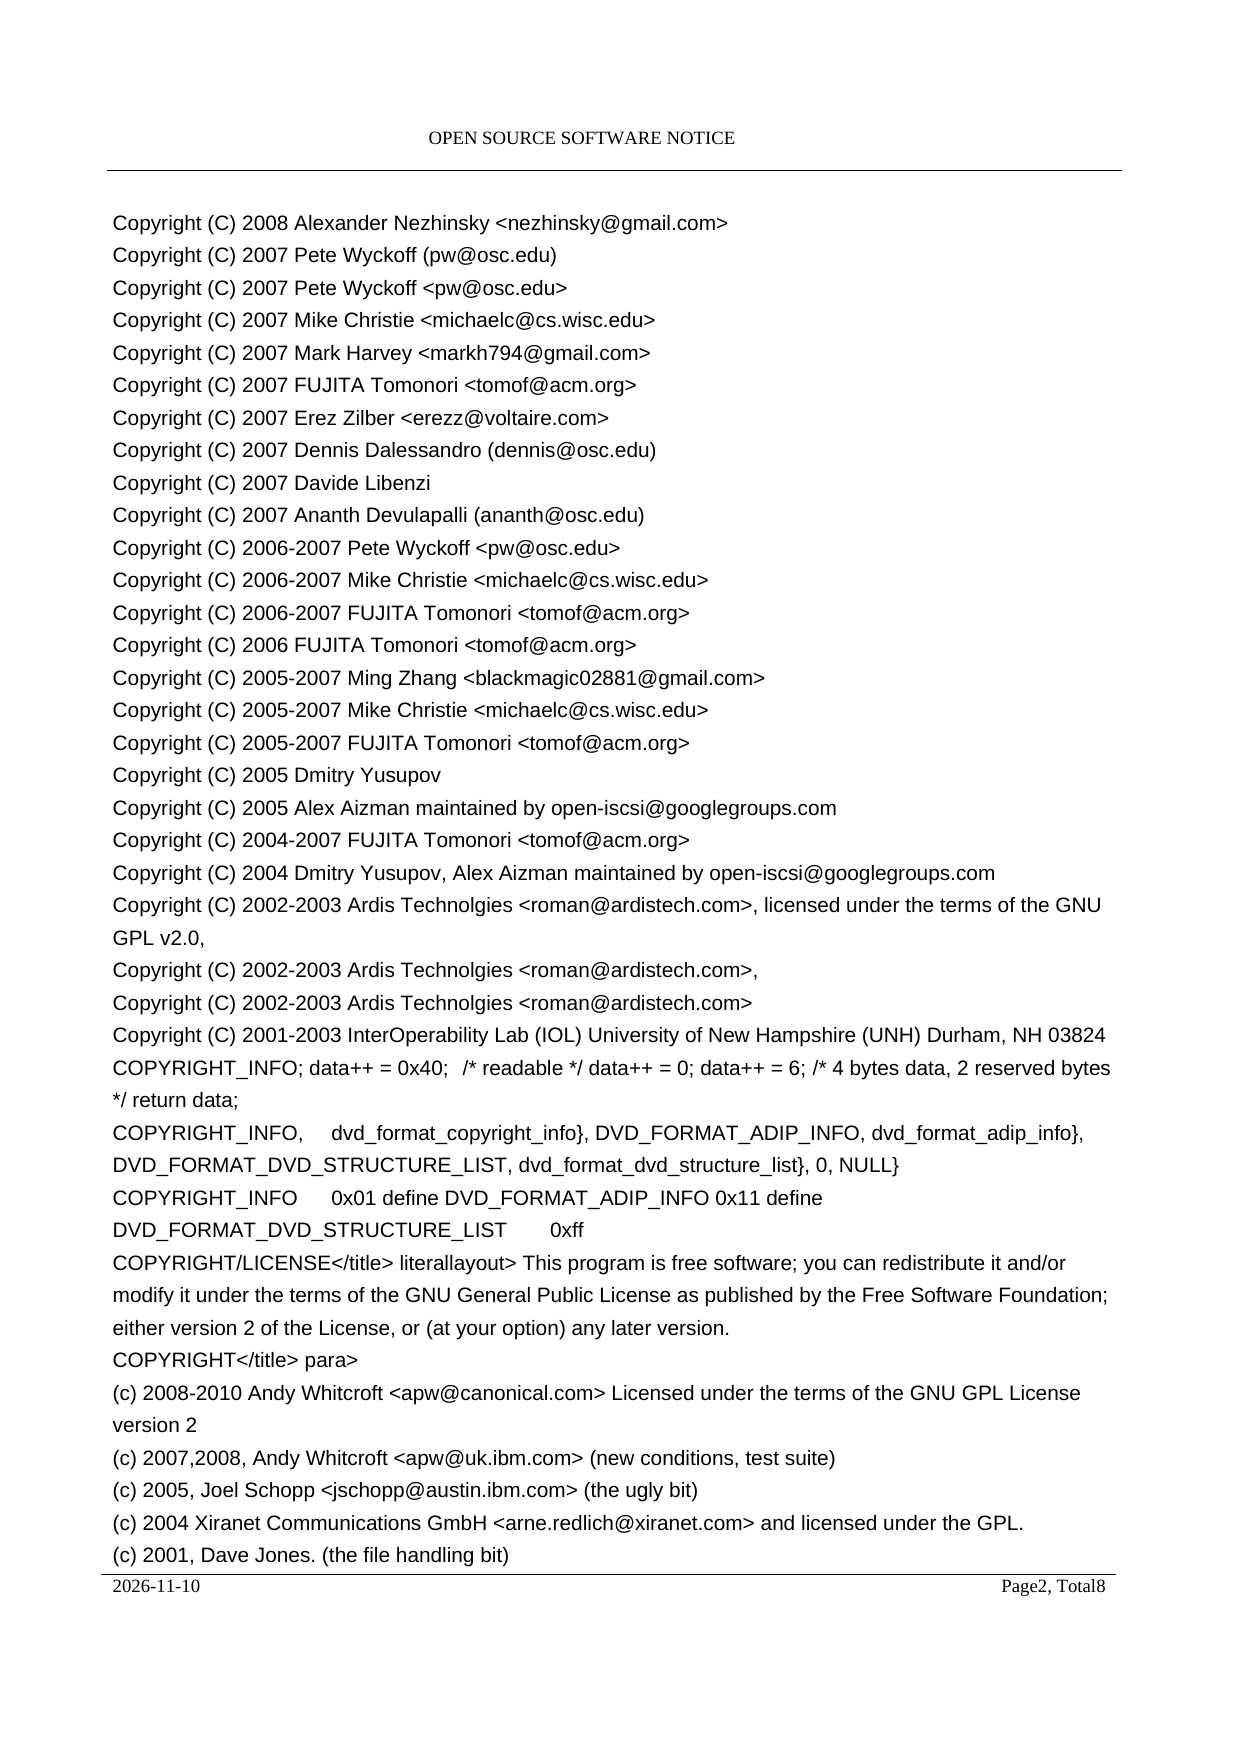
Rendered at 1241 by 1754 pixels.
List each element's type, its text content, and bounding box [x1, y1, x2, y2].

text Copyright (C) 2007 Dennis Dalessandro (dennis@osc.edu) [112, 434, 1128, 466]
text Copyright (C) 2006-2007 FUJITA Tomonori <tomof@acm.org> [112, 596, 1128, 629]
text Copyright (C) 2005 Dmitry Yusupov [112, 759, 1128, 791]
text COPYRIGHT/LICENSE</title> literallayout> This program is free software; you can redistribute it and/or modify it under the terms of the GNU General Public License as published by the Free Software Foundation; either version 2 of the License, or (at your option) any later version. [112, 1246, 1128, 1344]
text Copyright (C) 2007 Pete Wyckoff (pw@osc.edu) [112, 239, 1128, 271]
text (c) 2008-2010 Andy Whitcroft <apw@canonical.com> Licensed under the terms of the GNU GPL License version 2 [112, 1376, 1128, 1441]
text COPYRIGHT</title> para> [112, 1344, 1128, 1376]
text Copyright (C) 2002-2003 Ardis Technolgies <roman@ardistech.com> [112, 986, 1128, 1019]
text Copyright (C) 2006-2007 Mike Christie <michaelc@cs.wisc.edu> [112, 564, 1128, 596]
text COPYRIGHT_INFO, dvd_format_copyright_info}, DVD_FORMAT_ADIP_INFO, dvd_format_adip_info}, DVD_FORMAT_DVD_STRUCTURE_LIST, dvd_format_dvd_structure_list}, 0, NULL} [112, 1116, 1128, 1181]
text Copyright (C) 2005 Alex Aizman maintained by open-iscsi@googlegroups.com [112, 791, 1128, 824]
text Copyright (C) 2006-2007 Pete Wyckoff <pw@osc.edu> [112, 531, 1128, 564]
text Copyright (C) 2007 Erez Zilber <erezz@voltaire.com> [112, 401, 1128, 434]
text Copyright (C) 2006 FUJITA Tomonori <tomof@acm.org> [112, 629, 1128, 661]
text Copyright (C) 2007 Mike Christie <michaelc@cs.wisc.edu> [112, 304, 1128, 336]
text Copyright (C) 2004-2007 FUJITA Tomonori <tomof@acm.org> [112, 824, 1128, 856]
text Copyright (C) 2001-2003 InterOperability Lab (IOL) University of New Hampshire (UNH) Durham, NH 03824 [112, 1019, 1128, 1051]
text Copyright (C) 2002-2003 Ardis Technolgies <roman@ardistech.com>, licensed under the terms of the GNU GPL v2.0, [112, 889, 1128, 954]
text Copyright (C) 2007 FUJITA Tomonori <tomof@acm.org> [112, 369, 1128, 401]
text (c) 2004 Xiranet Communications GmbH <arne.redlich@xiranet.com> and licensed under the GPL. [112, 1506, 1128, 1539]
text Copyright (C) 2005-2007 FUJITA Tomonori <tomof@acm.org> [112, 726, 1128, 759]
text Copyright (C) 2004 Dmitry Yusupov, Alex Aizman maintained by open-iscsi@googlegroups.com [112, 856, 1128, 889]
text Copyright (C) 2008 Alexander Nezhinsky <nezhinsky@gmail.com> [112, 206, 1128, 239]
text Copyright (C) 2007 Davide Libenzi [112, 466, 1128, 499]
text (c) 2001, Dave Jones. (the file handling bit) [112, 1539, 1128, 1571]
text Copyright (C) 2005-2007 Mike Christie <michaelc@cs.wisc.edu> [112, 694, 1128, 726]
text (c) 2007,2008, Andy Whitcroft <apw@uk.ibm.com> (new conditions, test suite) [112, 1441, 1128, 1474]
text Copyright (C) 2005-2007 Ming Zhang <blackmagic02881@gmail.com> [112, 661, 1128, 694]
text COPYRIGHT_INFO; data++ = 0x40; /* readable */ data++ = 0; data++ = 6; /* 4 bytes data, 2 reserved bytes */ return data; [112, 1051, 1128, 1116]
text Copyright (C) 2007 Pete Wyckoff <pw@osc.edu> [112, 271, 1128, 304]
text COPYRIGHT_INFO 0x01 define DVD_FORMAT_ADIP_INFO 0x11 define DVD_FORMAT_DVD_STRUCTURE_LIST 0xff [112, 1181, 1128, 1246]
text (c) 2005, Joel Schopp <jschopp@austin.ibm.com> (the ugly bit) [112, 1474, 1128, 1506]
text Copyright (C) 2007 Mark Harvey <markh794@gmail.com> [112, 336, 1128, 369]
text Copyright (C) 2007 Ananth Devulapalli (ananth@osc.edu) [112, 499, 1128, 531]
text Copyright (C) 2002-2003 Ardis Technolgies <roman@ardistech.com>, [112, 954, 1128, 986]
